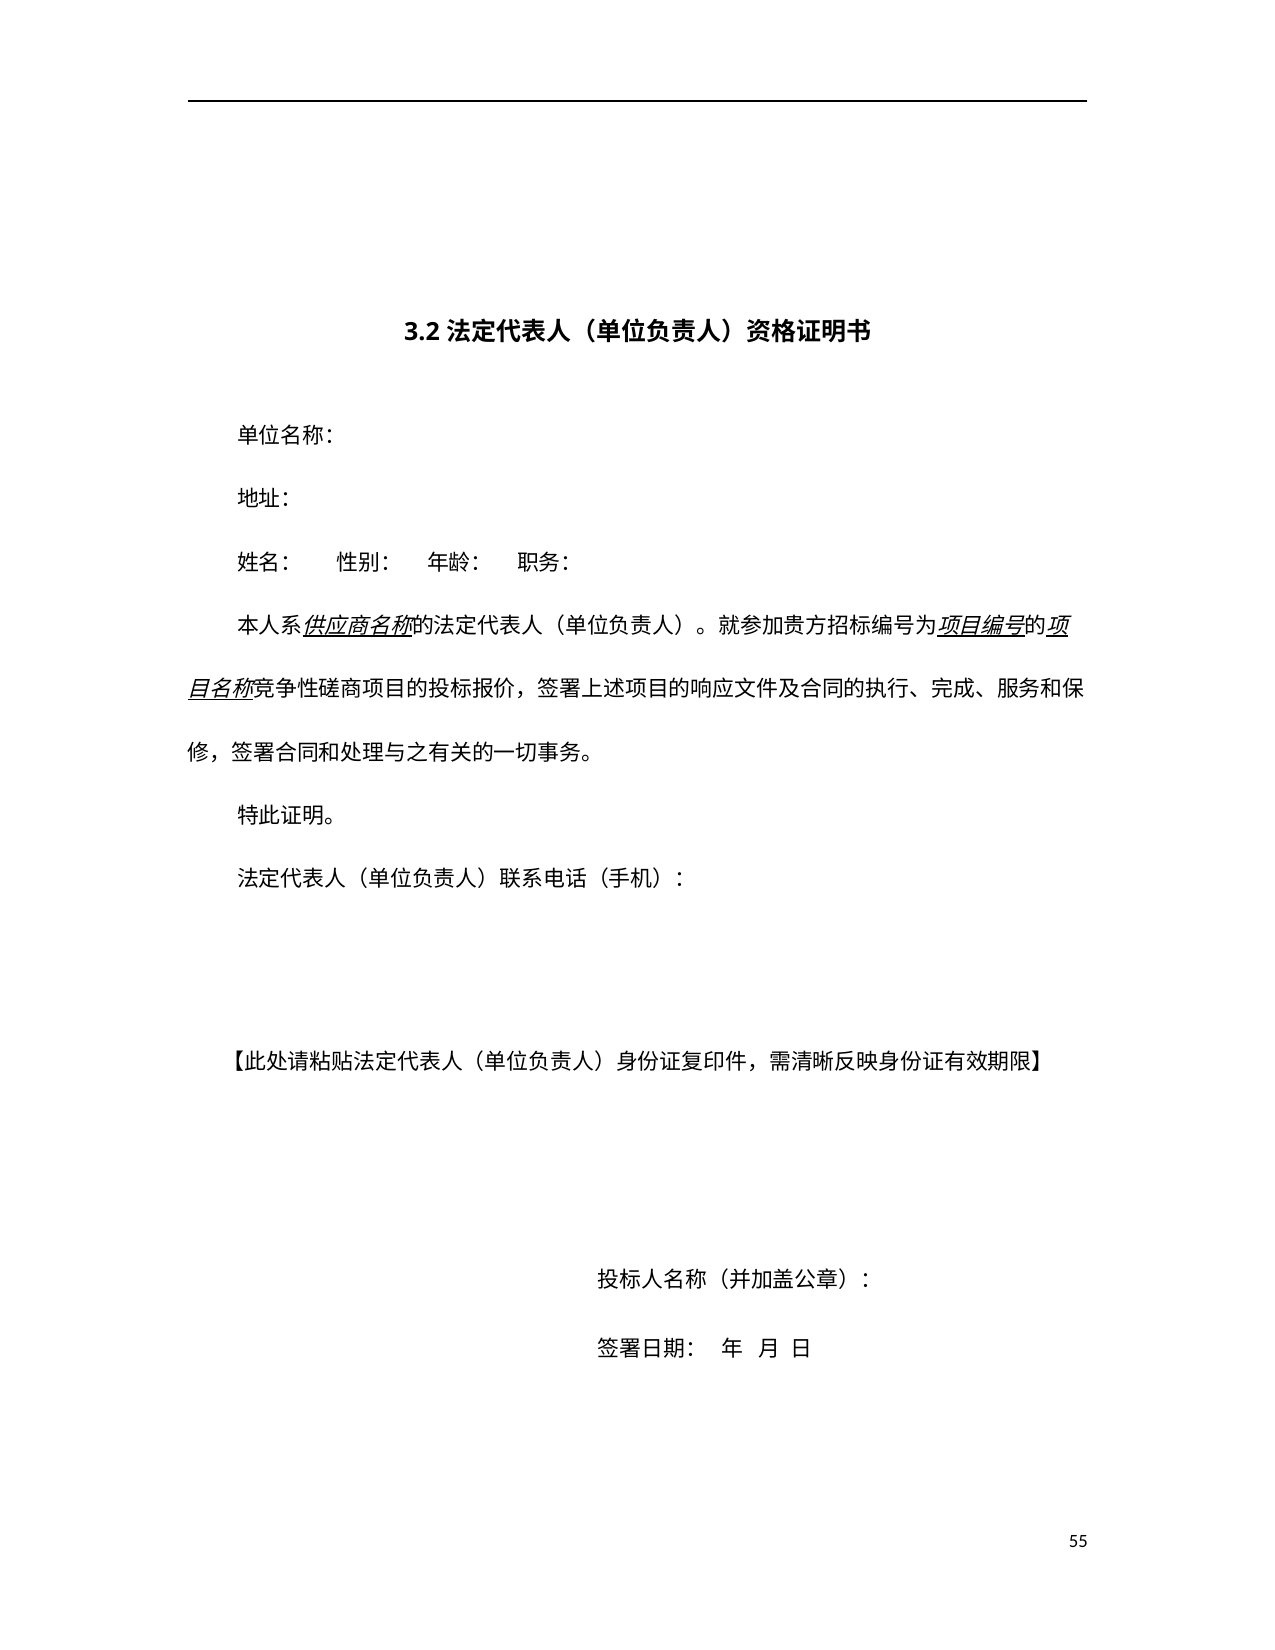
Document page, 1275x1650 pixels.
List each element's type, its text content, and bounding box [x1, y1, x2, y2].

text 签署日期： 年 月 日 [187, 1331, 1087, 1363]
text 3.2 法定代表人（单位负责人）资格证明书 [187, 300, 1087, 350]
text 特此证明。 [187, 798, 1087, 830]
text 【此处请粘贴法定代表人（单位负责人）身份证复印件，需清晰反映身份证有效期限】 [131, 1044, 1087, 1076]
text 单位名称： [187, 418, 1087, 450]
text 姓名： 性别： 年龄： 职务： [187, 545, 1087, 576]
text 本人系供应商名称的法定代表人（单位负责人）。就参加贵方招标编号为项目编号的项目名称竞争性磋商项目的投标报价，签署上述项目的响应文件及合同的执行、完成、服务和保修，签署合同和处理与之有关的一切事务。 [187, 608, 1087, 766]
text 投标人名称（并加盖公章）： [187, 1262, 1087, 1293]
text 地址： [187, 481, 1087, 513]
text 法定代表人（单位负责人）联系电话（手机）： [187, 861, 1087, 893]
